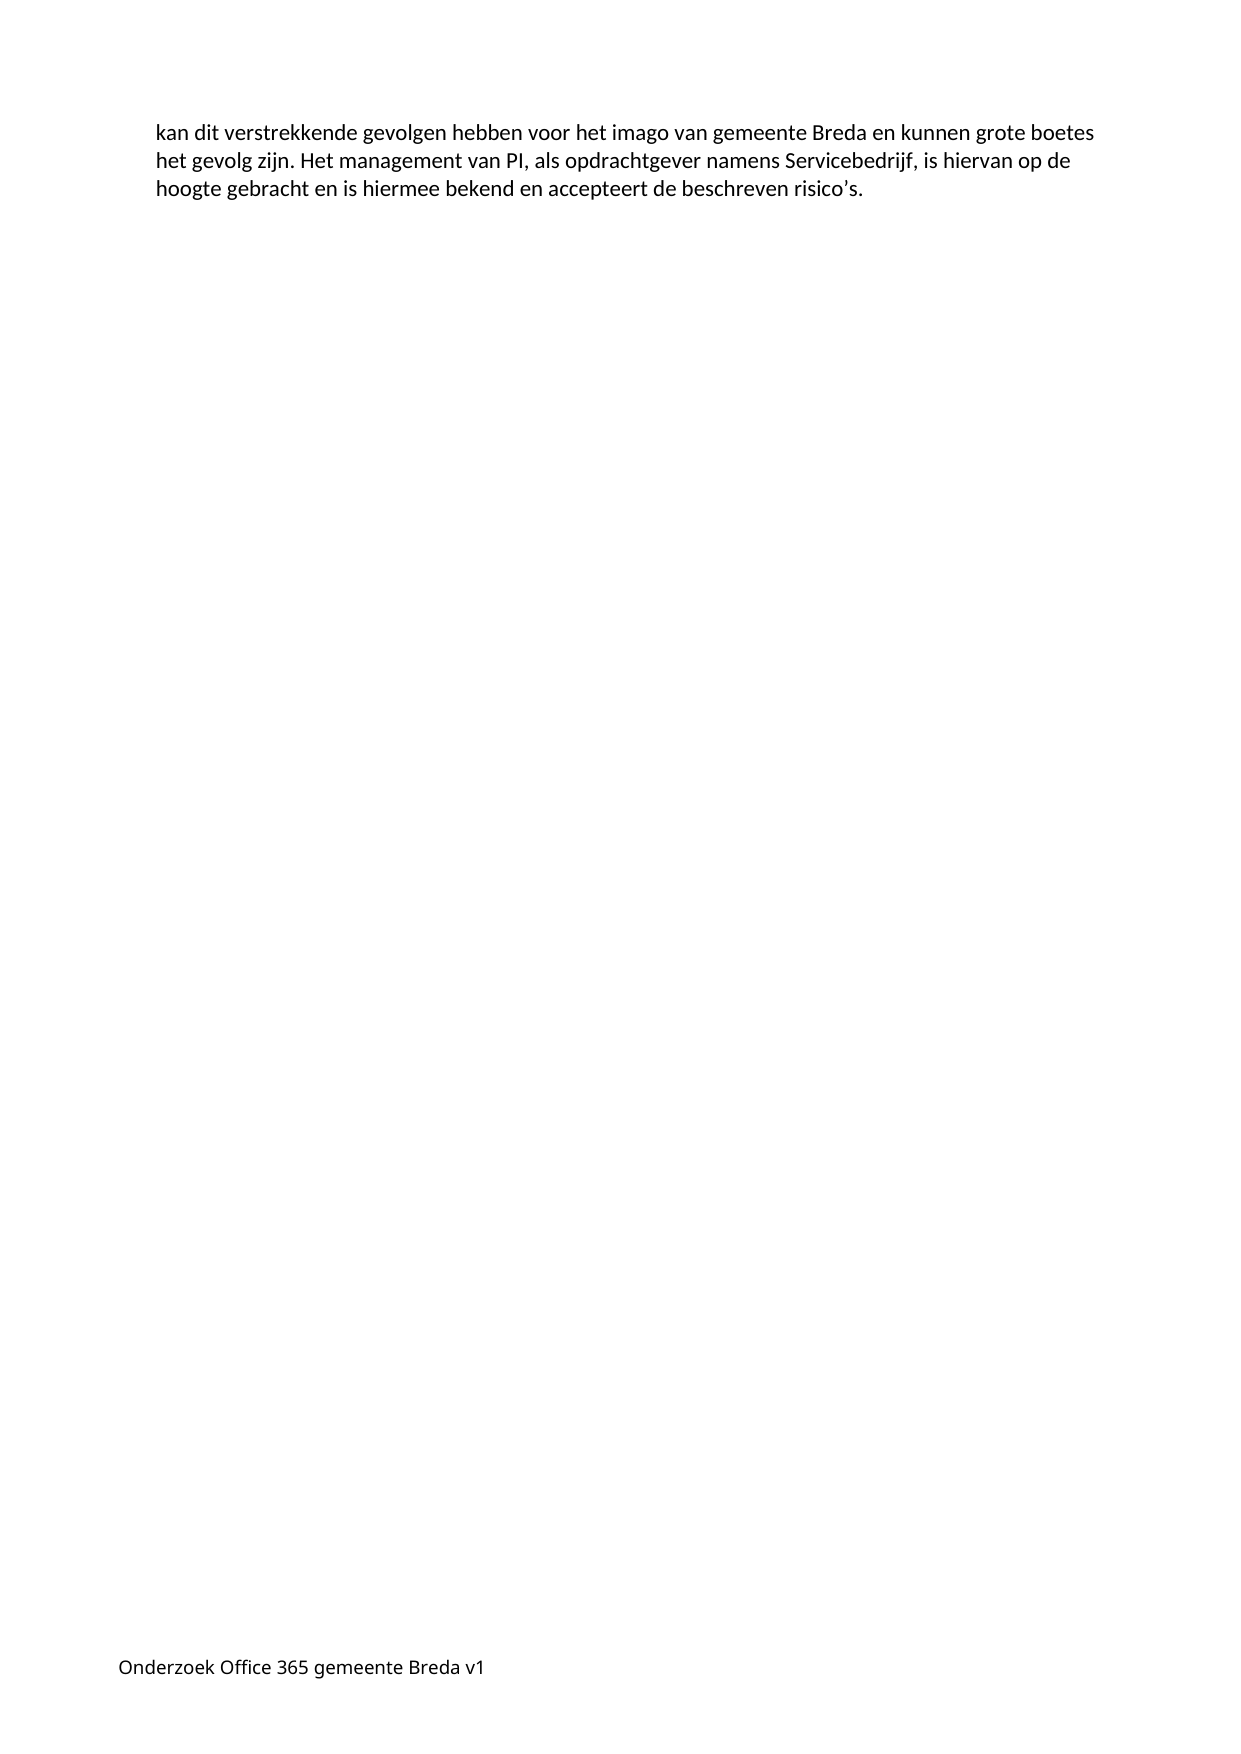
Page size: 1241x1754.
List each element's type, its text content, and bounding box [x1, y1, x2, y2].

text kan dit verstrekkende gevolgen hebben voor het imago van gemeente Breda en kunnen grote boetes het gevolg zijn. Het management van PI, als opdrachtgever namens Servicebedrijf, is hiervan op de hoogte gebracht en is hiermee bekend en accepteert de beschreven risico’s. [156, 118, 1122, 202]
